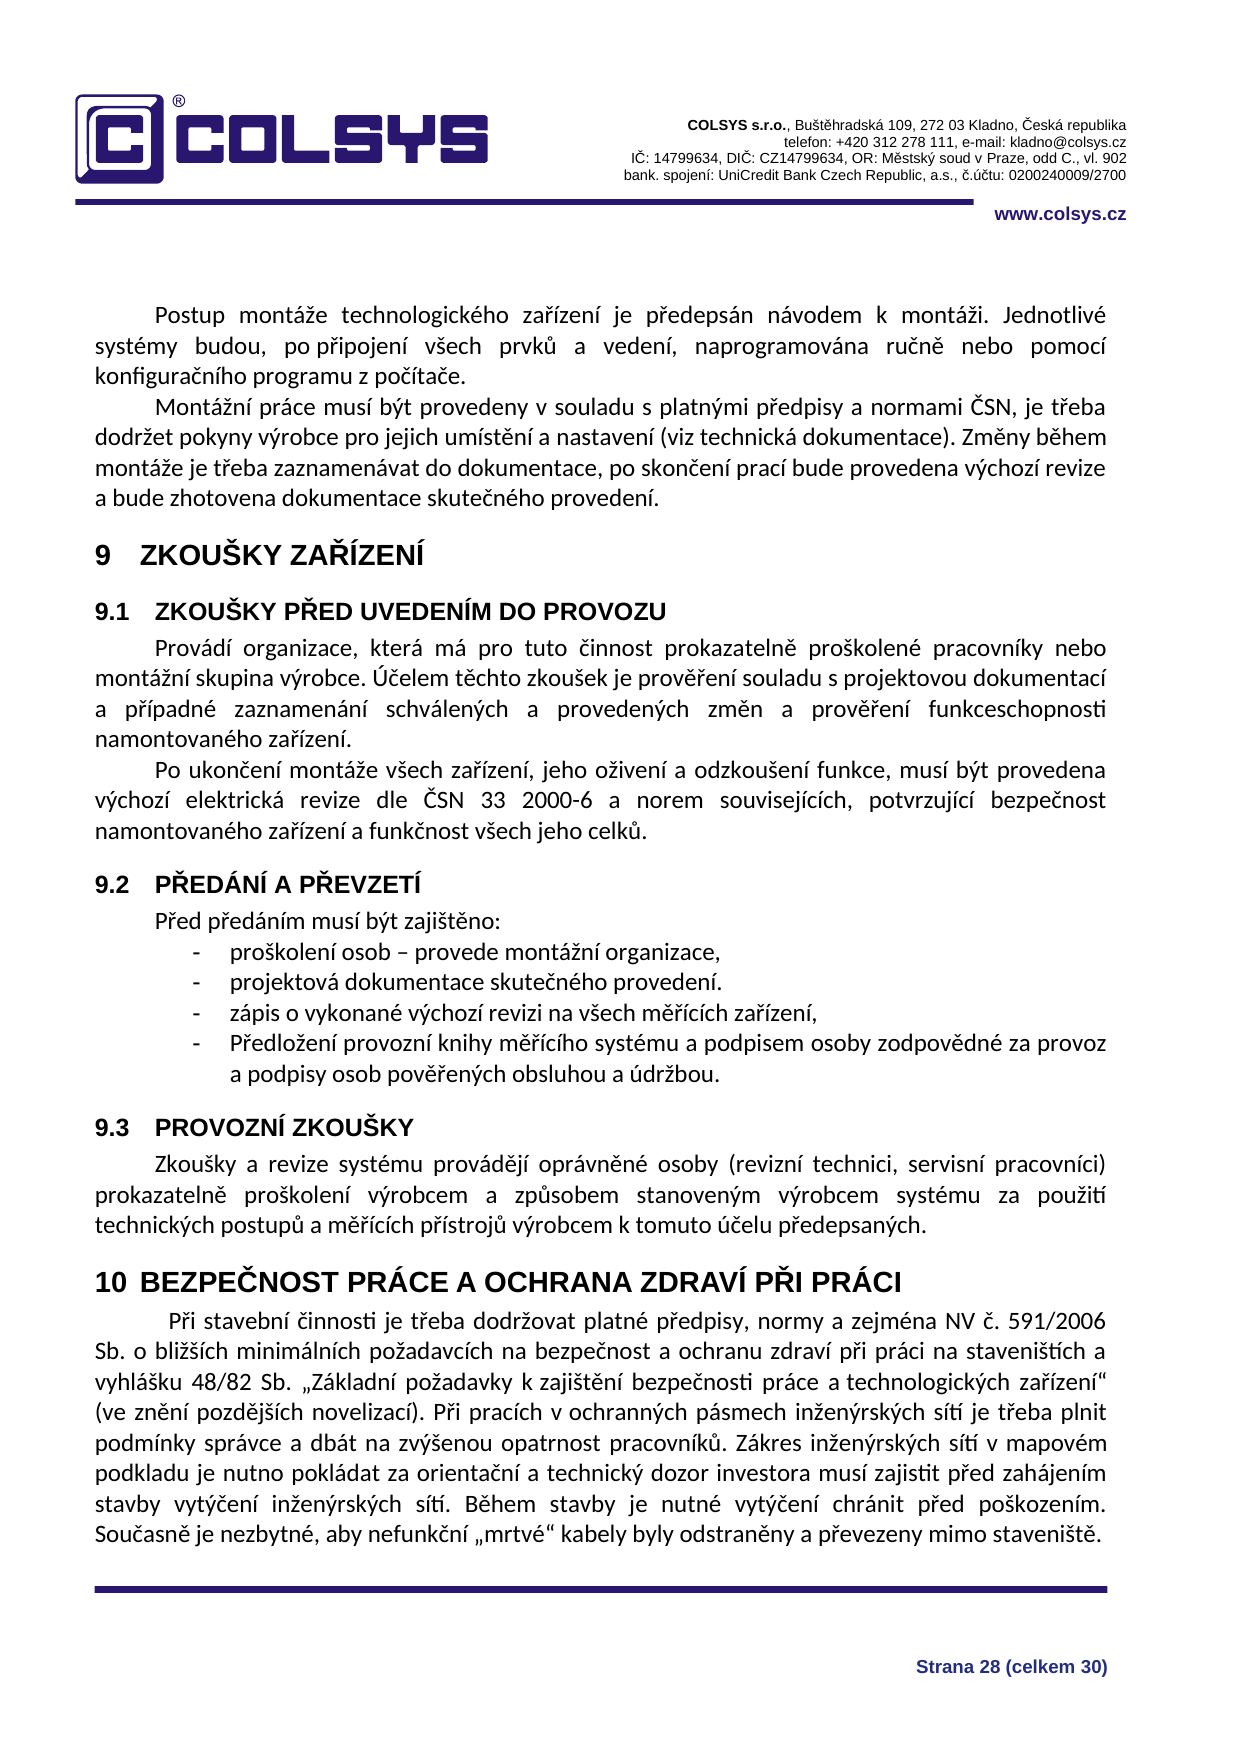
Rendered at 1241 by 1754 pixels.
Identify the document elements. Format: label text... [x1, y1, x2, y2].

text Zkoušky a revize systému provádějí oprávněné osoby (revizní technici, servisní pracovníci) prokazatelně proškolení výrobcem a způsobem stanoveným výrobcem systému za použití technických postupů a měřících přístrojů výrobcem k tomuto účelu předepsaných. [94, 1148, 1107, 1240]
list projektová dokumentace skutečného provedení. [192, 966, 1107, 997]
text Při stavební činnosti je třeba dodržovat platné předpisy, normy a zejména NV č. 591/2006 Sb. o bližších minimálních požadavcích na bezpečnost a ochranu zdraví při práci na staveništích a vyhlášku 48/82 Sb. „Základní požadavky k zajištění bezpečnosti práce a technologických zařízení“ (ve znění pozdějších novelizací). Při pracích v ochranných pásmech inženýrských sítí je třeba plnit podmínky správce a dbát na zvýšenou opatrnost pracovníků. Zákres inženýrských sítí v mapovém podkladu je nutno pokládat za orientační a technický dozor investora musí zajistit před zahájením stavby vytýčení inženýrských sítí. Během stavby je nutné vytýčení chránit před poškozením. Současně je nezbytné, aby nefunkční „mrtvé“ kabely byly odstraněny a převezeny mimo staveniště. [94, 1305, 1107, 1549]
text Po ukončení montáže všech zařízení, jeho oživení a odzkoušení funkce, musí být provedena výchozí elektrická revize dle ČSN 33 2000-6 a norem souvisejících, potvrzující bezpečnost namontovaného zařízení a funkčnost všech jeho celků. [94, 754, 1107, 845]
text Před předáním musí být zajištěno: [94, 905, 1107, 936]
text Předání a převzetí [94, 870, 1107, 899]
list Předložení provozní knihy měřícího systému a podpisem osoby zodpovědné za provoz a podpisy osob pověřených obsluhou a údržbou. [192, 1027, 1107, 1088]
list zápis o vykonané výchozí revizi na všech měřících zařízení, [192, 997, 1107, 1027]
text Zkoušky před uvedením do provozu [94, 597, 1107, 625]
text Provozní zkoušky [94, 1113, 1107, 1142]
text ZKOUŠKY ZAŘÍZENÍ [94, 538, 1107, 572]
text Provádí organizace, která má pro tuto činnost prokazatelně proškolené pracovníky nebo montážní skupina výrobce. Účelem těchto zkoušek je prověření souladu s projektovou dokumentací a případné zaznamenání schválených a provedených změn a prověření funkceschopnosti namontovaného zařízení. [94, 632, 1107, 754]
text BEZPEČNOST PRÁCE A OCHRANA ZDRAVÍ PŘI PRÁCI [94, 1265, 1107, 1298]
text Montážní práce musí být provedeny v souladu s platnými předpisy a normami ČSN, je třeba dodržet pokyny výrobce pro jejich umístění a nastavení (viz technická dokumentace). Změny během montáže je třeba zaznamenávat do dokumentace, po skončení prací bude provedena výchozí revize a bude zhotovena dokumentace skutečného provedení. [94, 391, 1107, 513]
text Postup montáže technologického zařízení je předepsán návodem k montáži. Jednotlivé systémy budou, po připojení všech prvků a vedení, naprogramována ručně nebo pomocí konfiguračního programu z počítače. [94, 299, 1107, 391]
list proškolení osob – provede montážní organizace, [192, 936, 1107, 966]
